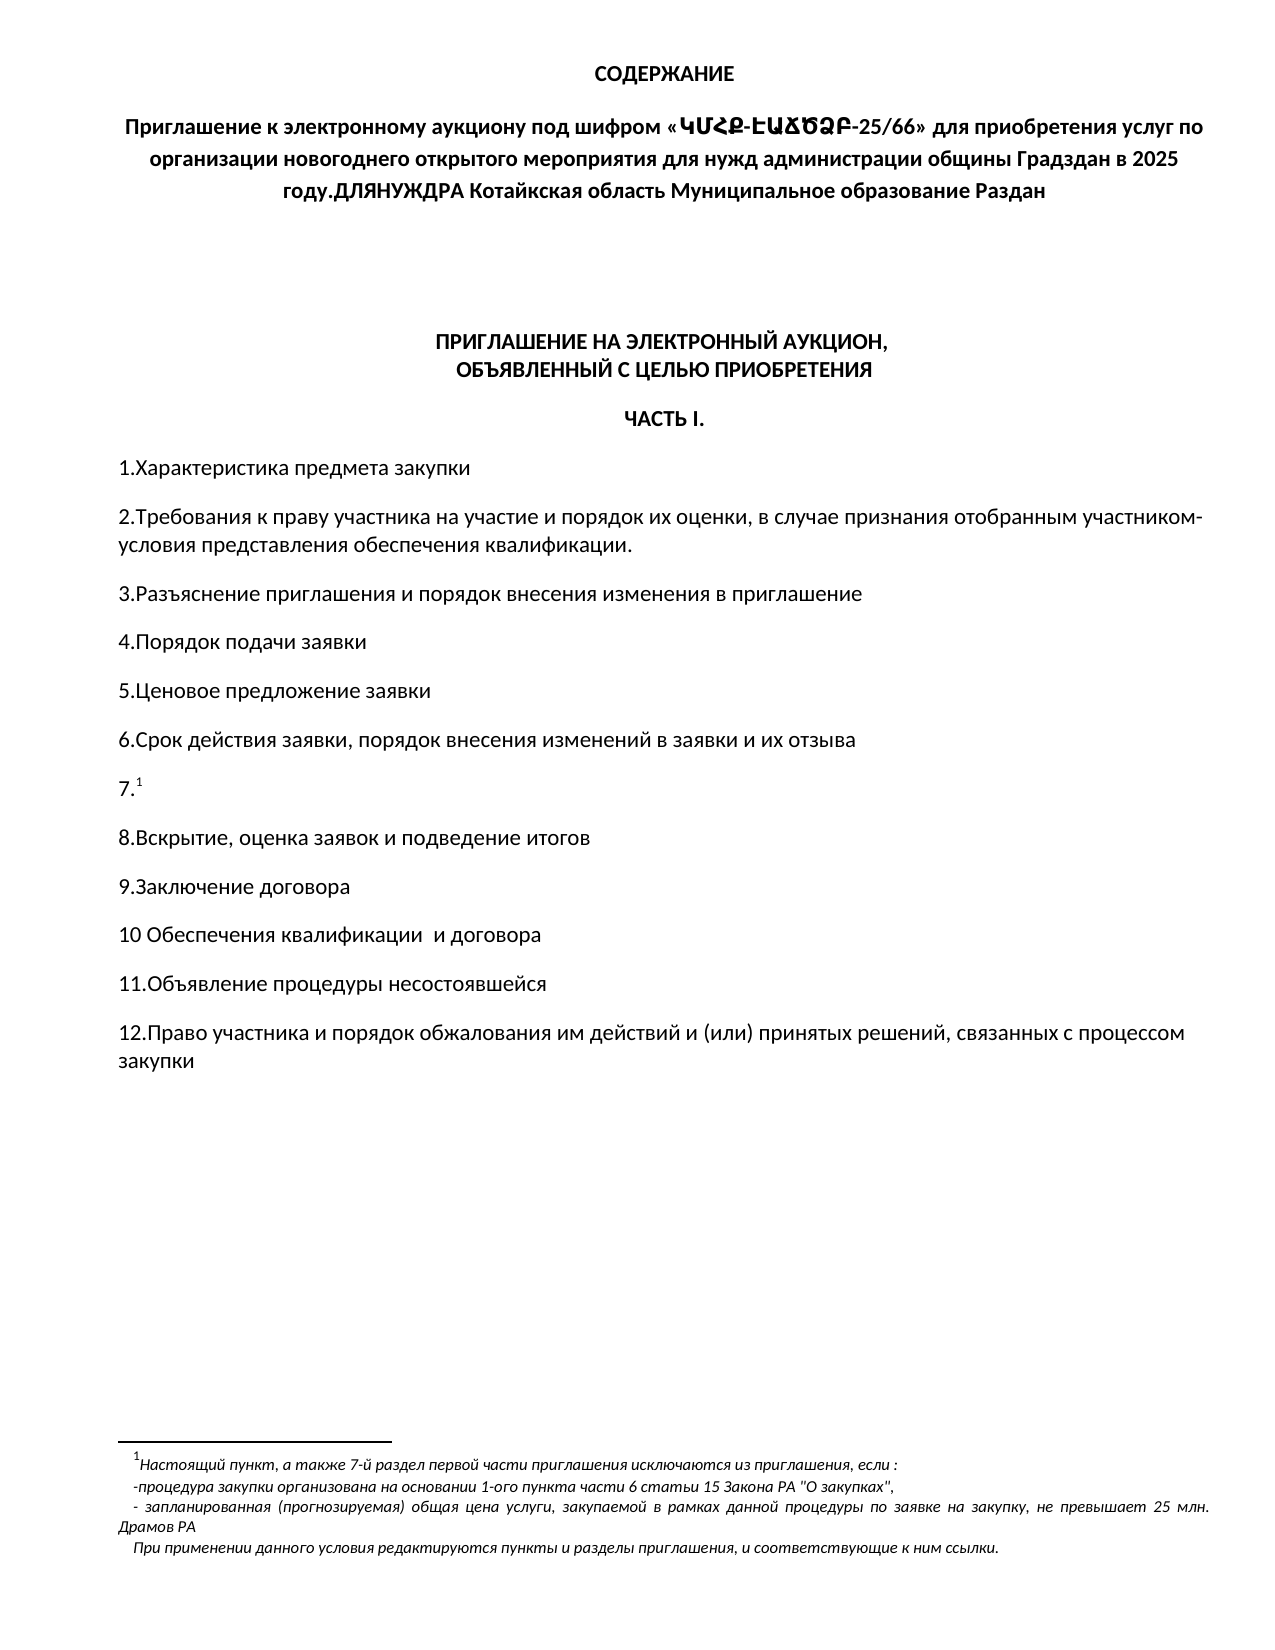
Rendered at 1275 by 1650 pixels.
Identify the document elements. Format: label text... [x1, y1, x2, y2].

text 12.Право участника и порядок обжалования им действий и (или) принятых решений, связанных с процессом закупки [118, 1018, 1211, 1074]
text 1.Характеристика предмета закупки [118, 453, 1211, 481]
text ПРИГЛАШЕНИЕ НА ЭЛЕКТРОННЫЙ АУКЦИОН, ОБЪЯВЛЕННЫЙ С ЦЕЛЬЮ ПРИОБРЕТЕНИЯ [118, 327, 1211, 383]
text 10 Обеспечения квалификации и договора [118, 921, 1211, 949]
text 6.Срок действия заявки, порядок внесения изменений в заявки и их отзыва [118, 725, 1211, 753]
text 2.Требования к праву участника на участие и порядок их оценки, в случае признания отобранным участником-условия представления обеспечения квалификации. [118, 502, 1211, 558]
text 7. [118, 774, 1211, 802]
text ЧАСТЬ I. [118, 404, 1211, 432]
text 3.Разъяснение приглашения и порядок внесения изменения в приглашение [118, 579, 1211, 607]
text 8.Вскрытие, оценка заявок и подведение итогов [118, 823, 1211, 851]
text 9.Заключение договора [118, 872, 1211, 900]
text Приглашение к электронному аукциону под шифром «ԿՄՀՔ-ԷԱՃԾՁԲ-25/66» для приобретения услуг по организации новогоднего открытого мероприятия для нужд администрации общины Градздан в 2025 году.ДЛЯНУЖДРА Котайкская область Муниципальное образование Раздан [118, 112, 1211, 204]
text СОДЕРЖАНИЕ [118, 59, 1211, 87]
text 11.Объявление процедуры несостоявшейся [118, 969, 1211, 997]
text 4.Порядок подачи заявки [118, 627, 1211, 656]
text 5.Ценовое предложение заявки [118, 676, 1211, 704]
